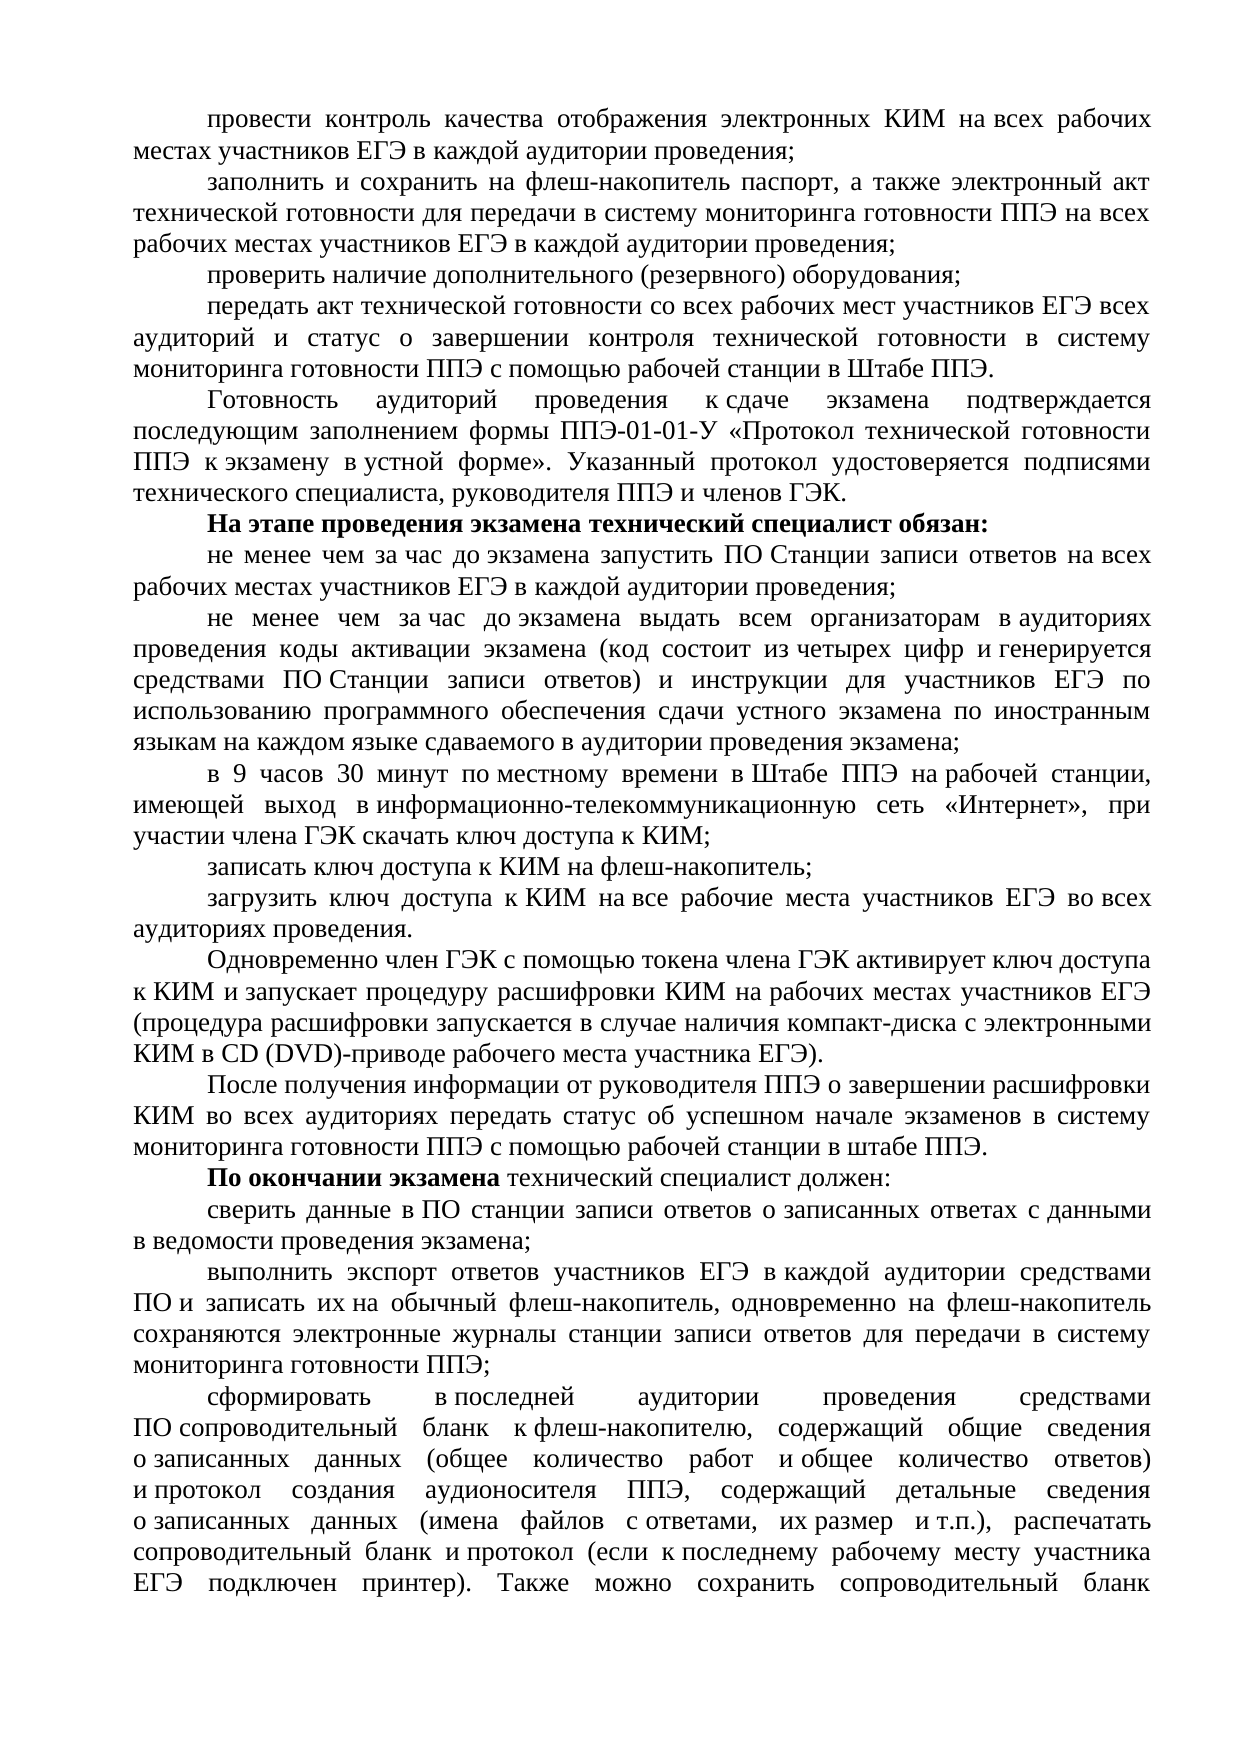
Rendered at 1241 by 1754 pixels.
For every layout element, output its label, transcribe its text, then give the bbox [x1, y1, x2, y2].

text сверить данные в ПО станции записи ответов о записанных ответах с данными в ведомости проведения экзамена; [133, 1193, 1152, 1255]
text не менее чем за час до экзамена выдать всем организаторам в аудиториях проведения коды активации экзамена (код состоит из четырех цифр и генерируется средствами ПО Станции записи ответов) и инструкции для участников ЕГЭ по использованию программного обеспечения сдачи устного экзамена по иностранным языкам на каждом языке сдаваемого в аудитории проведения экзамена; [133, 601, 1152, 757]
text заполнить и сохранить на флеш-накопитель паспорт, а также электронный акт технической готовности для передачи в систему мониторинга готовности ППЭ на всех рабочих местах участников ЕГЭ в каждой аудитории проведения; [133, 165, 1152, 258]
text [133, 1379, 1152, 1598]
text На этапе проведения экзамена технический специалист обязан: [133, 507, 1152, 539]
text Одновременно член ГЭК с помощью токена члена ГЭК активирует ключ доступа к КИМ и запускает процедуру расшифровки КИМ на рабочих местах участников ЕГЭ (процедура расшифровки запускается в случае наличия компакт-диска с электронными КИМ в CD (DVD)-приводе рабочего места участника ЕГЭ). [133, 943, 1152, 1068]
text провести контроль качества отображения электронных КИМ на всех рабочих местах участников ЕГЭ в каждой аудитории проведения; [133, 103, 1152, 165]
text записать ключ доступа к КИМ на флеш-накопитель; [133, 850, 1152, 881]
text Готовность аудиторий проведения к сдаче экзамена подтверждается последующим заполнением формы ППЭ-01-01-У «Протокол технической готовности ППЭ к экзамену в устной форме». Указанный протокол удостоверяется подписями технического специалиста, руководителя ППЭ и членов ГЭК. [133, 383, 1152, 507]
text проверить наличие дополнительного (резервного) оборудования; [133, 258, 1152, 289]
text По окончании экзамена технический специалист должен: [133, 1162, 1152, 1193]
text выполнить экспорт ответов участников ЕГЭ в каждой аудитории средствами ПО и записать их на обычный флеш-накопитель, одновременно на флеш-накопитель сохраняются электронные журналы станции записи ответов для передачи в систему мониторинга готовности ППЭ; [133, 1255, 1152, 1379]
text загрузить ключ доступа к КИМ на все рабочие места участников ЕГЭ во всех аудиториях проведения. [133, 881, 1152, 943]
text не менее чем за час до экзамена запустить ПО Станции записи ответов на всех рабочих местах участников ЕГЭ в каждой аудитории проведения; [133, 539, 1152, 601]
text После получения информации от руководителя ППЭ о завершении расшифровки КИМ во всех аудиториях передать статус об успешном начале экзаменов в систему мониторинга готовности ППЭ с помощью рабочей станции в штабе ППЭ. [133, 1068, 1152, 1162]
text передать акт технической готовности со всех рабочих мест участников ЕГЭ всех аудиторий и статус о завершении контроля технической готовности в систему мониторинга готовности ППЭ с помощью рабочей станции в Штабе ППЭ. [133, 289, 1152, 383]
text в 9 часов 30 минут по местному времени в Штабе ППЭ на рабочей станции, имеющей выход в информационно-телекоммуникационную сеть «Интернет», при участии члена ГЭК скачать ключ доступа к КИМ; [133, 757, 1152, 850]
